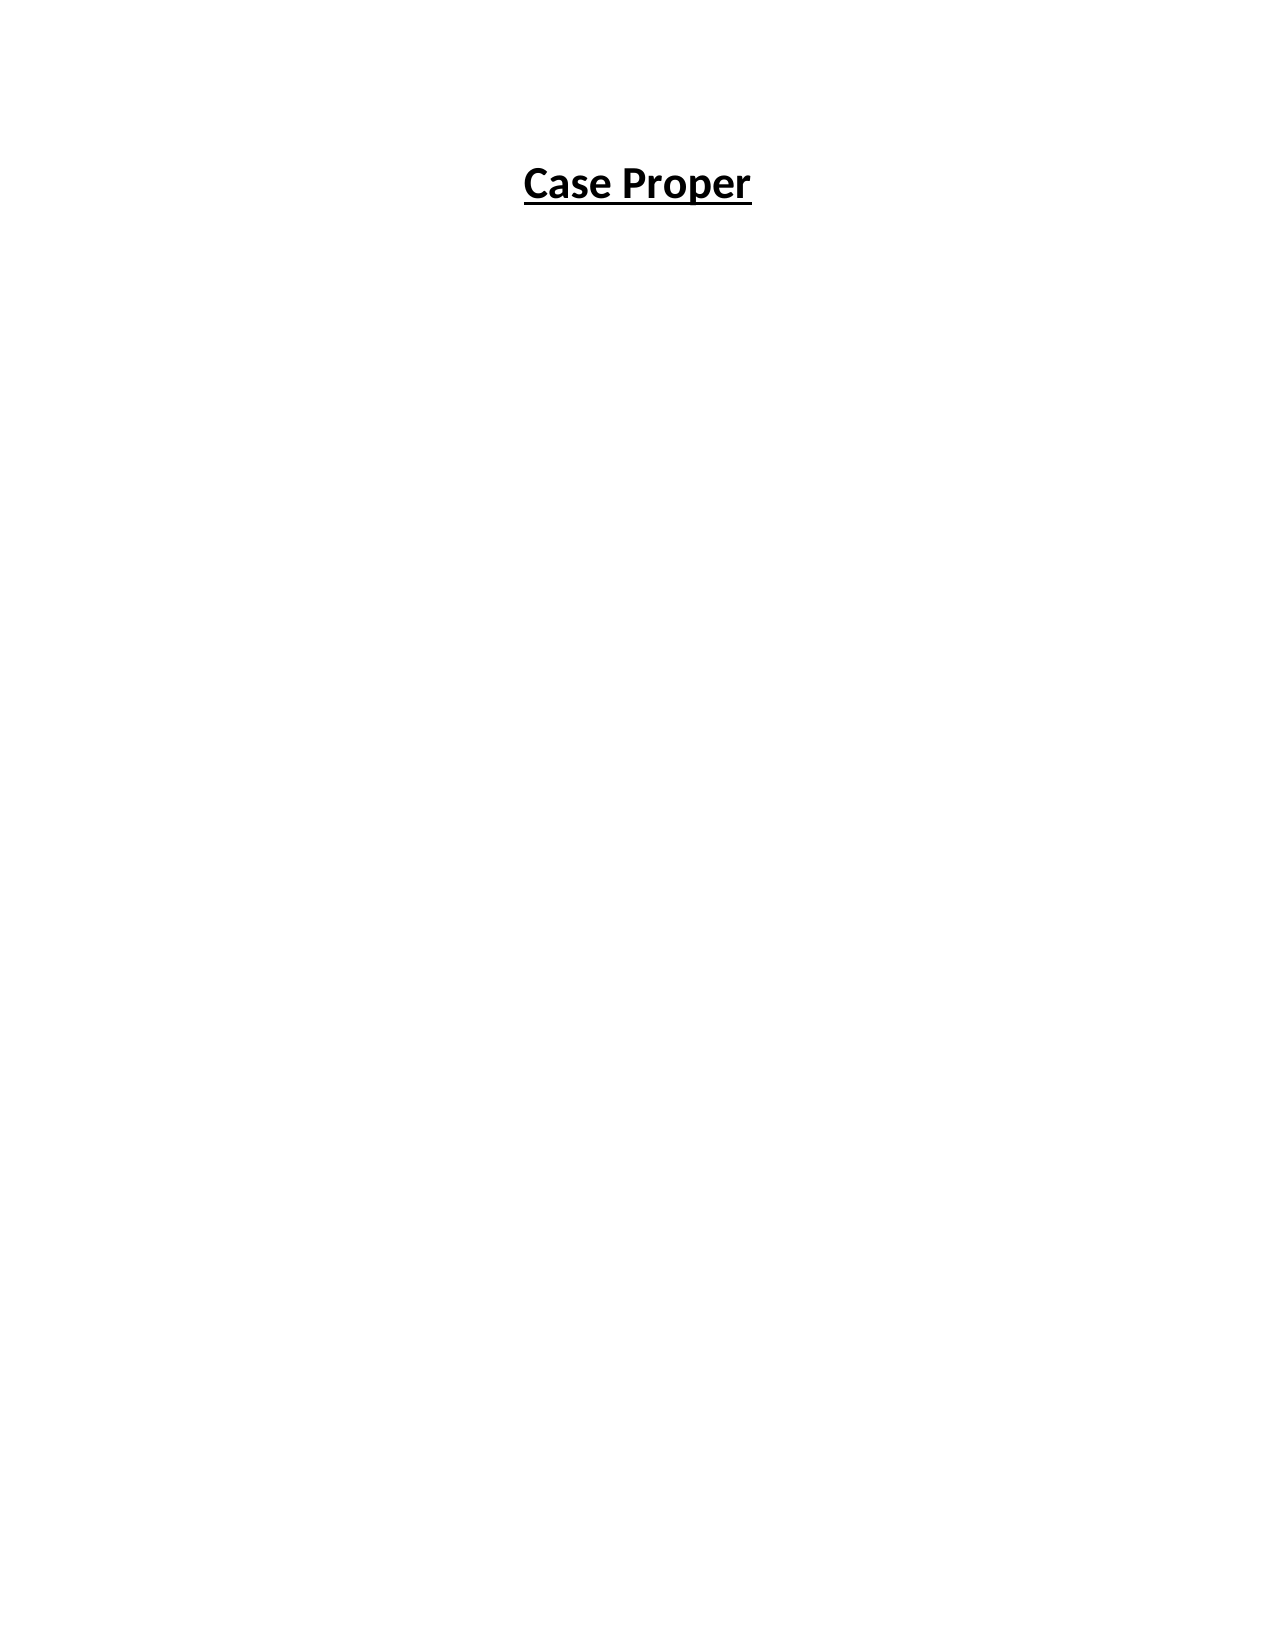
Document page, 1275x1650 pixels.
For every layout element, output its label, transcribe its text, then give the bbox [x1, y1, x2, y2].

subtitle Case Proper [187, 154, 1087, 210]
